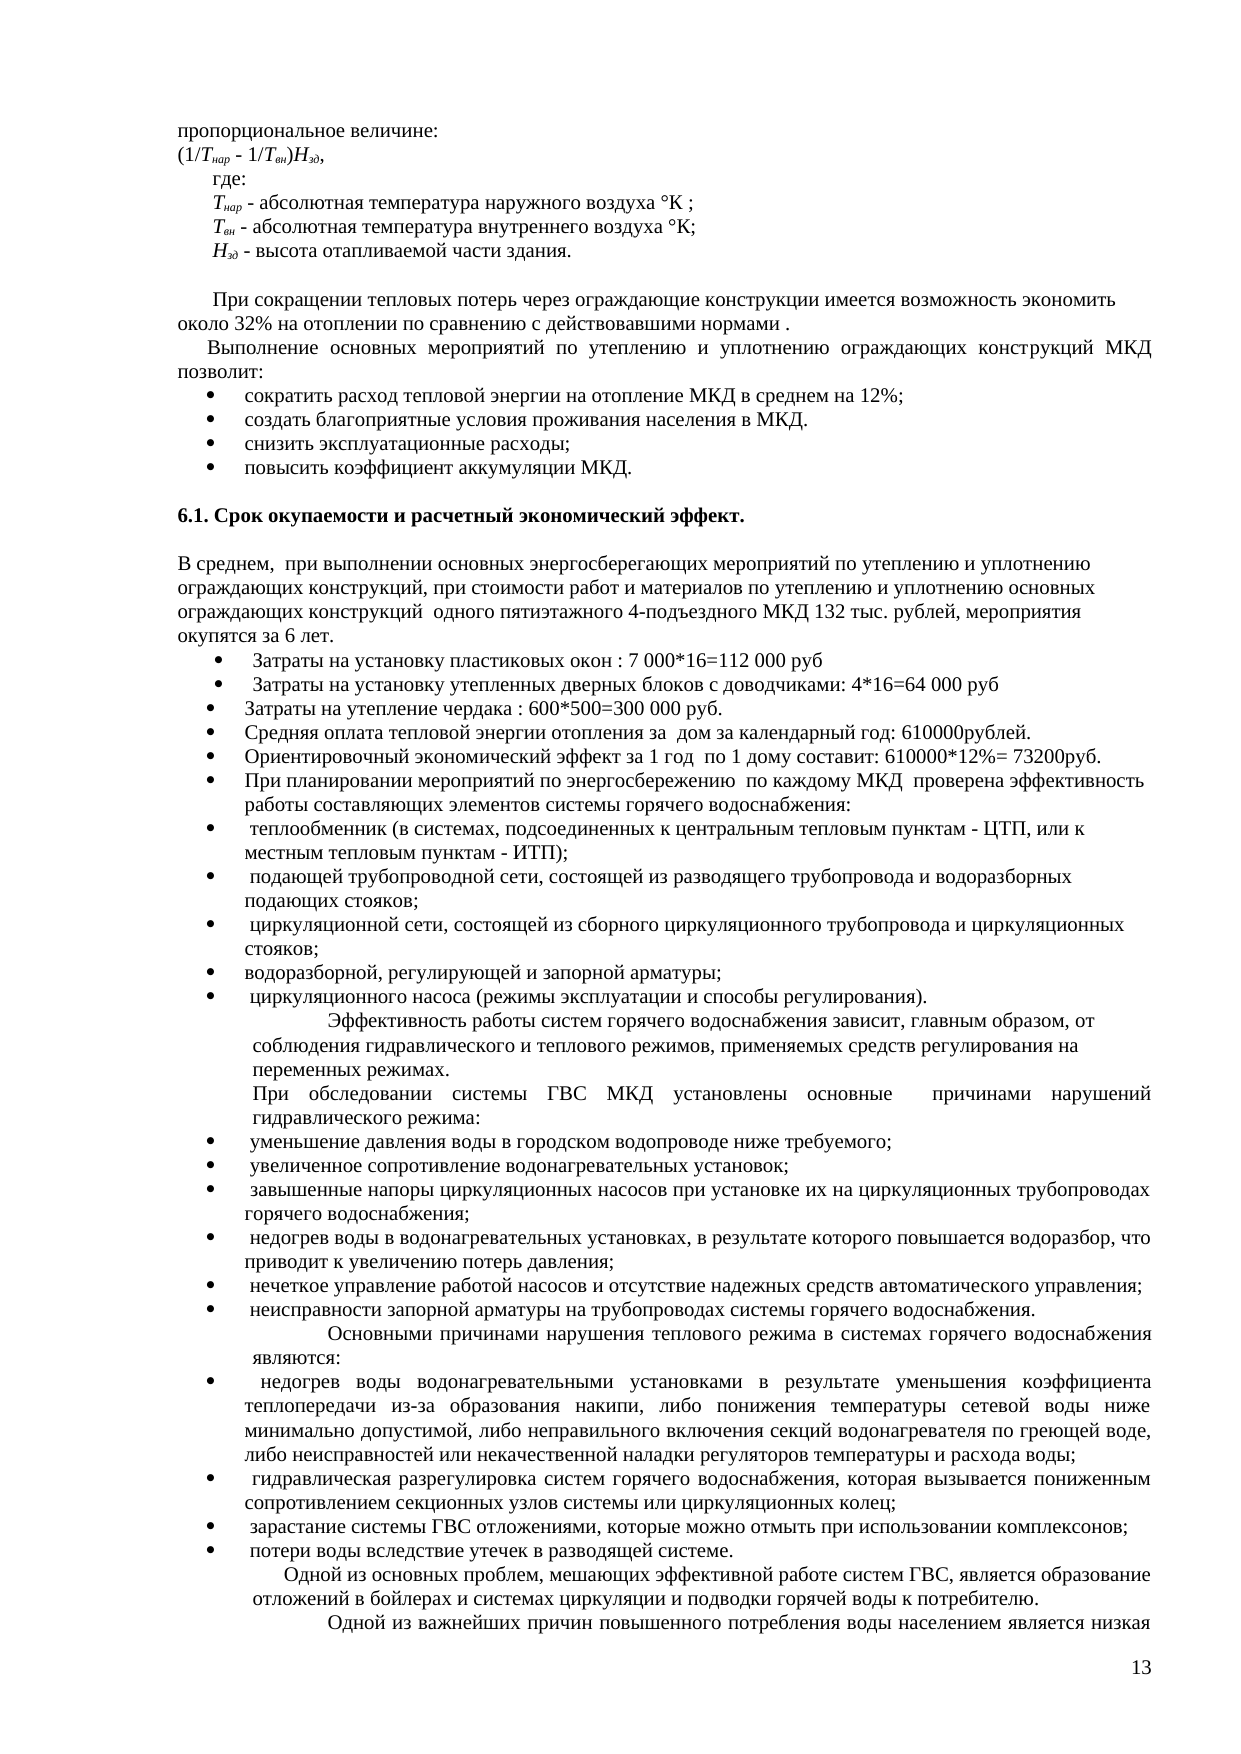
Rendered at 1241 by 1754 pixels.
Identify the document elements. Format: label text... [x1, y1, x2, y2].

list потери воды вследствие утечек в разводящей системе. [207, 1538, 1152, 1562]
text Тнар - абсолютная температура наружного воздуха °К ; [177, 190, 1152, 214]
text При обследовании системы ГВС МКД установлены основные причинами нарушений гидравлического режима: [252, 1081, 1152, 1129]
list Затраты на установку пластиковых окон : 7 000*16=112 000 руб [215, 647, 1152, 672]
list гидравлическая разрегулировка систем горячего водоснабжения, которая вызывается пониженным сопротивлением секционных узлов системы или циркуляционных колец; [207, 1466, 1152, 1514]
text (1/Тнар - 1/Твн)Нзд, [177, 142, 1152, 166]
text где: [177, 166, 1152, 190]
text 6.1. Срок окупаемости и расчетный экономический эффект. [177, 503, 1152, 527]
list недогрев воды в водонагревательных установках, в результате которого повышается водоразбор, что приводит к увеличению потерь давления; [207, 1225, 1152, 1273]
list неисправности запорной арматуры на трубопроводах системы горячего водоснабжения. [207, 1297, 1152, 1321]
text Нзд - высота отапливаемой части здания. [177, 238, 1152, 262]
list При планировании мероприятий по энергосбережению по каждому МКД проверена эффективность работы составляющих элементов системы горячего водоснабжения: [207, 768, 1152, 816]
list недогрев воды водонагревательными установками в результате уменьшения коэффициента теплопередачи из-за образования накипи, либо понижения температуры сетевой воды ниже минимально допустимой, либо неправильного включения секций водонагревателя по греющей воде, либо неисправностей или некачественной наладки регуляторов температуры и расхода воды; [207, 1369, 1152, 1466]
list Ориентировочный экономический эффект за 1 год по 1 дому составит: 610000*12%= 73200руб. [207, 744, 1152, 768]
list Затраты на установку утепленных дверных блоков с доводчиками: 4*16=64 000 руб [215, 672, 1152, 696]
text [177, 118, 1152, 142]
list Затраты на утепление чердака : 600*500=300 000 руб. [207, 696, 1152, 720]
list Средняя оплата тепловой энергии отопления за дом за календарный год: 610000рублей. [207, 720, 1152, 744]
list циркуляционного насоса (режимы эксплуатации и способы регулирования). [207, 984, 1152, 1008]
list зарастание системы ГВС отложениями, которые можно отмыть при использовании комплексонов; [207, 1514, 1152, 1538]
text Одной из основных проблем, мешающих эффективной работе систем ГВС, является образование отложений в бойлерах и системах циркуляции и подводки горячей воды к потребителю. [252, 1562, 1152, 1610]
text Эффективность работы систем горячего водоснабжения зависит, главным образом, от соблюдения гидравлического и теплового режимов, применяемых средств регулирования на переменных режимах. [252, 1008, 1152, 1081]
list нечеткое управление работой насосов и отсутствие надежных средств автоматического управления; [207, 1273, 1152, 1297]
list повысить коэффициент аккумуляции МКД. [207, 455, 1152, 479]
list сократить расход тепловой энергии на отопление МКД в среднем на 12%; [207, 383, 1152, 407]
text Основными причинами нарушения теплового режима в системах горячего водоснабжения являются: [252, 1321, 1152, 1369]
list циркуляционной сети, состоящей из сборного циркуляционного трубопровода и циркуляционных стояков; [207, 912, 1152, 960]
list завышенные напоры циркуляционных насосов при установке их на циркуляционных трубопроводах горячего водоснабжения; [207, 1177, 1152, 1225]
list создать благоприятные условия проживания населения в МКД. [207, 407, 1152, 431]
list теплообменник (в системах, подсоединенных к центральным тепловым пунктам - ЦТП, или к местным тепловым пунктам - ИТП); [207, 816, 1152, 864]
text В среднем, при выполнении основных энергосберегающих мероприятий по утеплению и уплотнению ограждающих конструкций, при стоимости работ и материалов по утеплению и уплотнению основных ограждающих конструкций одного пятиэтажного 4-подъездного МКД 132 тыс. рублей, мероприятия окупятся за 6 лет. [177, 551, 1152, 647]
list уменьшение давления воды в городском водопроводе ниже требуемого; [207, 1129, 1152, 1153]
list подающей трубопроводной сети, состоящей из разводящего трубопровода и водоразборных подающих стояков; [207, 864, 1152, 912]
text При сокращении тепловых потерь через ограждающие конструкции имеется возможность экономить около 32% на отоплении по сравнению с действовавшими нормами . [177, 287, 1152, 335]
list снизить эксплуатационные расходы; [207, 431, 1152, 455]
list увеличенное сопротивление водонагревательных установок; [207, 1153, 1152, 1177]
list водоразборной, регулирующей и запорной арматуры; [207, 960, 1152, 984]
text Твн - абсолютная температура внутреннего воздуха °К; [177, 214, 1152, 238]
text Выполнение основных мероприятий по утеплению и уплотнению ограждающих конструкций МКД позволит: [177, 335, 1152, 383]
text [252, 1610, 1152, 1634]
